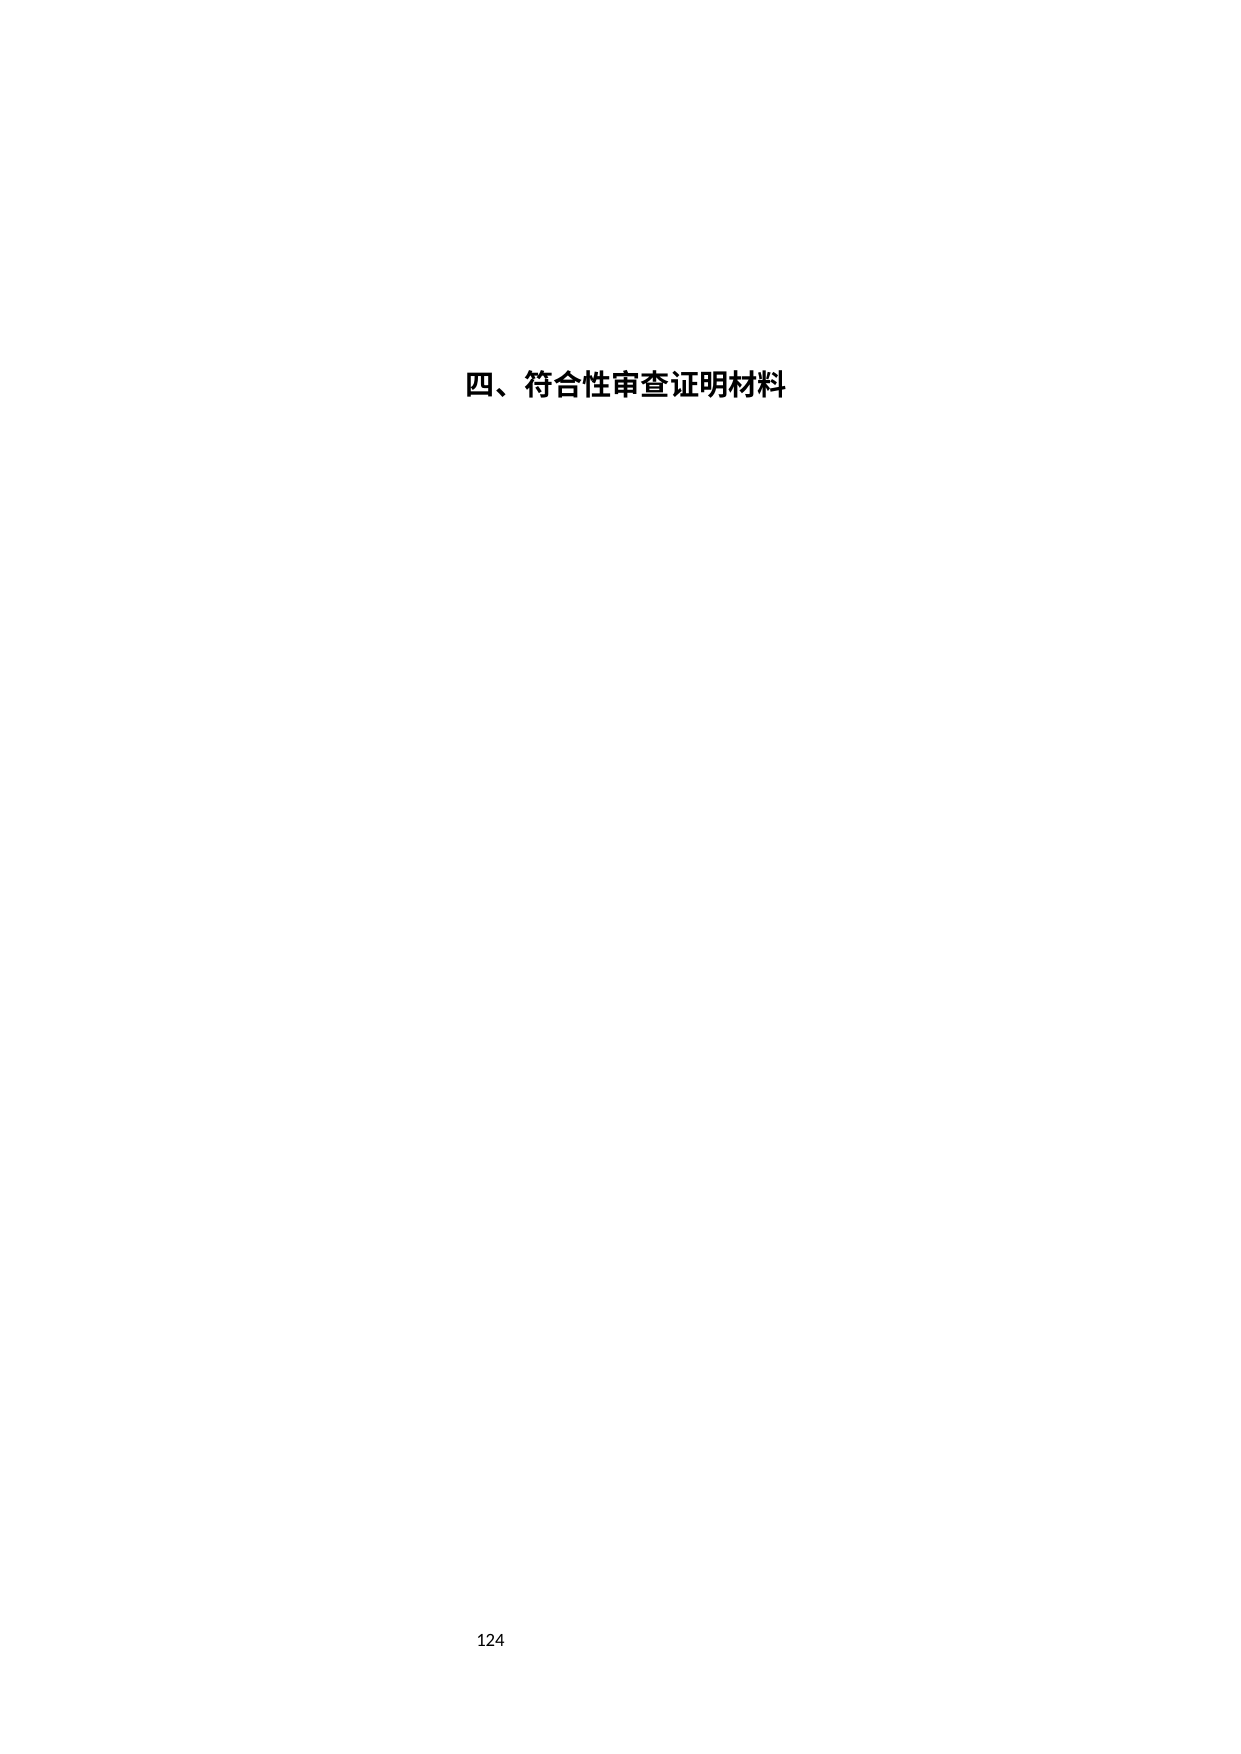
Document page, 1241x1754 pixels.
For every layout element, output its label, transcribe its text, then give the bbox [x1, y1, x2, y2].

text 四、符合性审查证明材料 [165, 350, 1087, 415]
